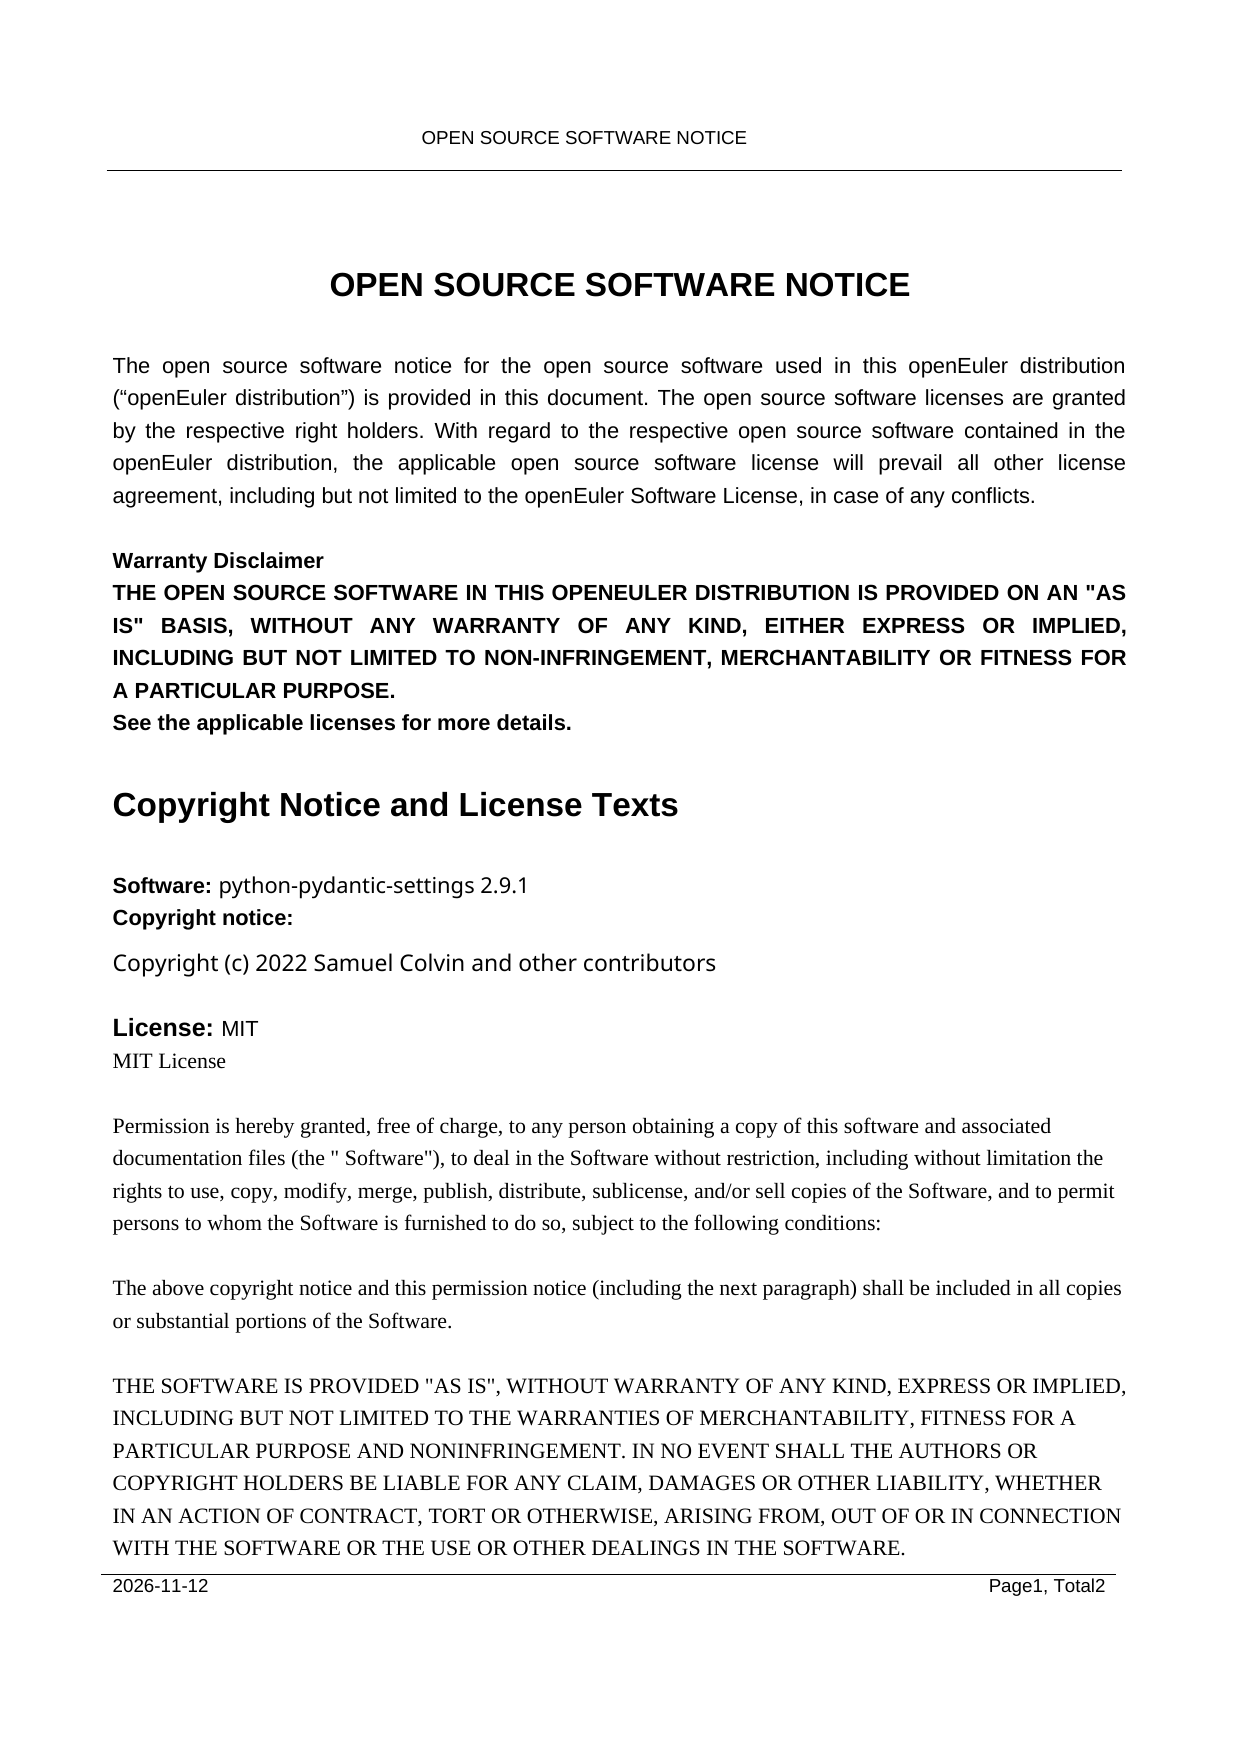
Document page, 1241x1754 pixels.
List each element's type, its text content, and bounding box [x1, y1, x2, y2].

text Copyright notice: [112, 901, 1128, 934]
text Copyright (c) 2022 Samuel Colvin and other contributors [112, 947, 1128, 1012]
text Warranty Disclaimer [112, 544, 1128, 576]
text OPEN SOURCE SOFTWARE NOTICE [112, 251, 1128, 316]
text THE OPEN SOURCE SOFTWARE IN THIS OPENEULER DISTRIBUTION IS PROVIDED ON AN "AS IS" BASIS, WITHOUT ANY WARRANTY OF ANY KIND, EITHER EXPRESS OR IMPLIED, INCLUDING BUT NOT LIMITED TO NON-INFRINGEMENT, MERCHANTABILITY OR FITNESS FOR A PARTICULAR PURPOSE. See the applicable licenses for more details. [112, 576, 1128, 739]
text License: MIT [112, 1012, 1128, 1044]
title Software: python-pydantic-settings 2.9.1 [112, 869, 1128, 901]
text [112, 1044, 1128, 1564]
text Copyright Notice and License Texts [112, 771, 1128, 836]
text The open source software notice for the open source software used in this openEuler distribution (“openEuler distribution”) is provided in this document. The open source software licenses are granted by the respective right holders. With regard to the respective open source software contained in the openEuler distribution, the applicable open source software license will prevail all other license agreement, including but not limited to the openEuler Software License, in case of any conflicts. [112, 349, 1128, 511]
